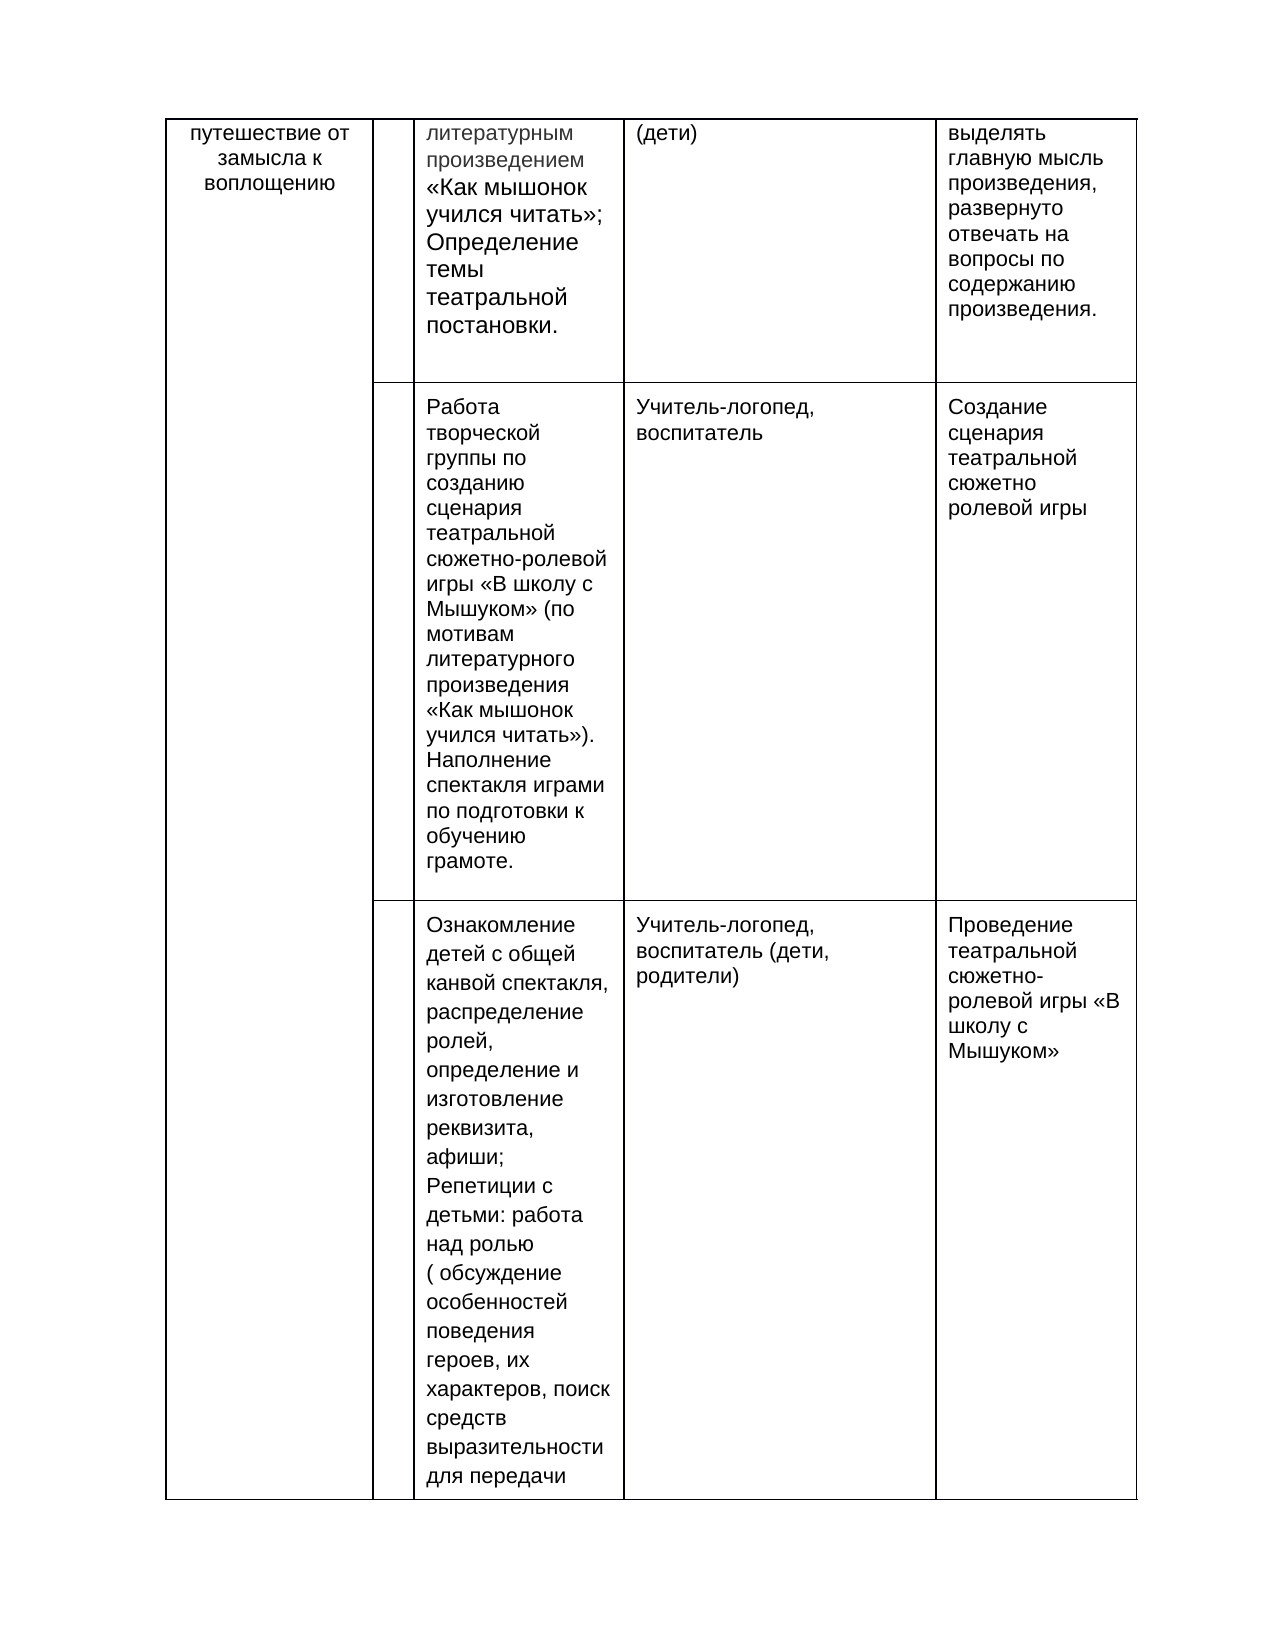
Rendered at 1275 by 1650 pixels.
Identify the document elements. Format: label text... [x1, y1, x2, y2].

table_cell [625, 120, 935, 382]
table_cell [415, 901, 623, 1499]
table_cell Учитель-логопед, воспитатель [625, 383, 935, 900]
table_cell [167, 120, 372, 1499]
table_cell Работа творческой группы по созданию сценария театральной сюжетно-ролевой игры «В школу с Мышуком» (по мотивам литературного произведения «Как мышонок учился читать»). Наполнение спектакля играми по подготовки к обучению грамоте. [415, 383, 623, 900]
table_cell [415, 120, 623, 382]
table_cell Создание сценария театральной сюжетно ролевой игры [937, 383, 1136, 900]
table_cell [374, 901, 413, 1499]
table_cell [374, 120, 413, 382]
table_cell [625, 901, 935, 1499]
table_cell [937, 901, 1136, 1499]
table_cell [374, 383, 413, 900]
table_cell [937, 120, 1136, 382]
